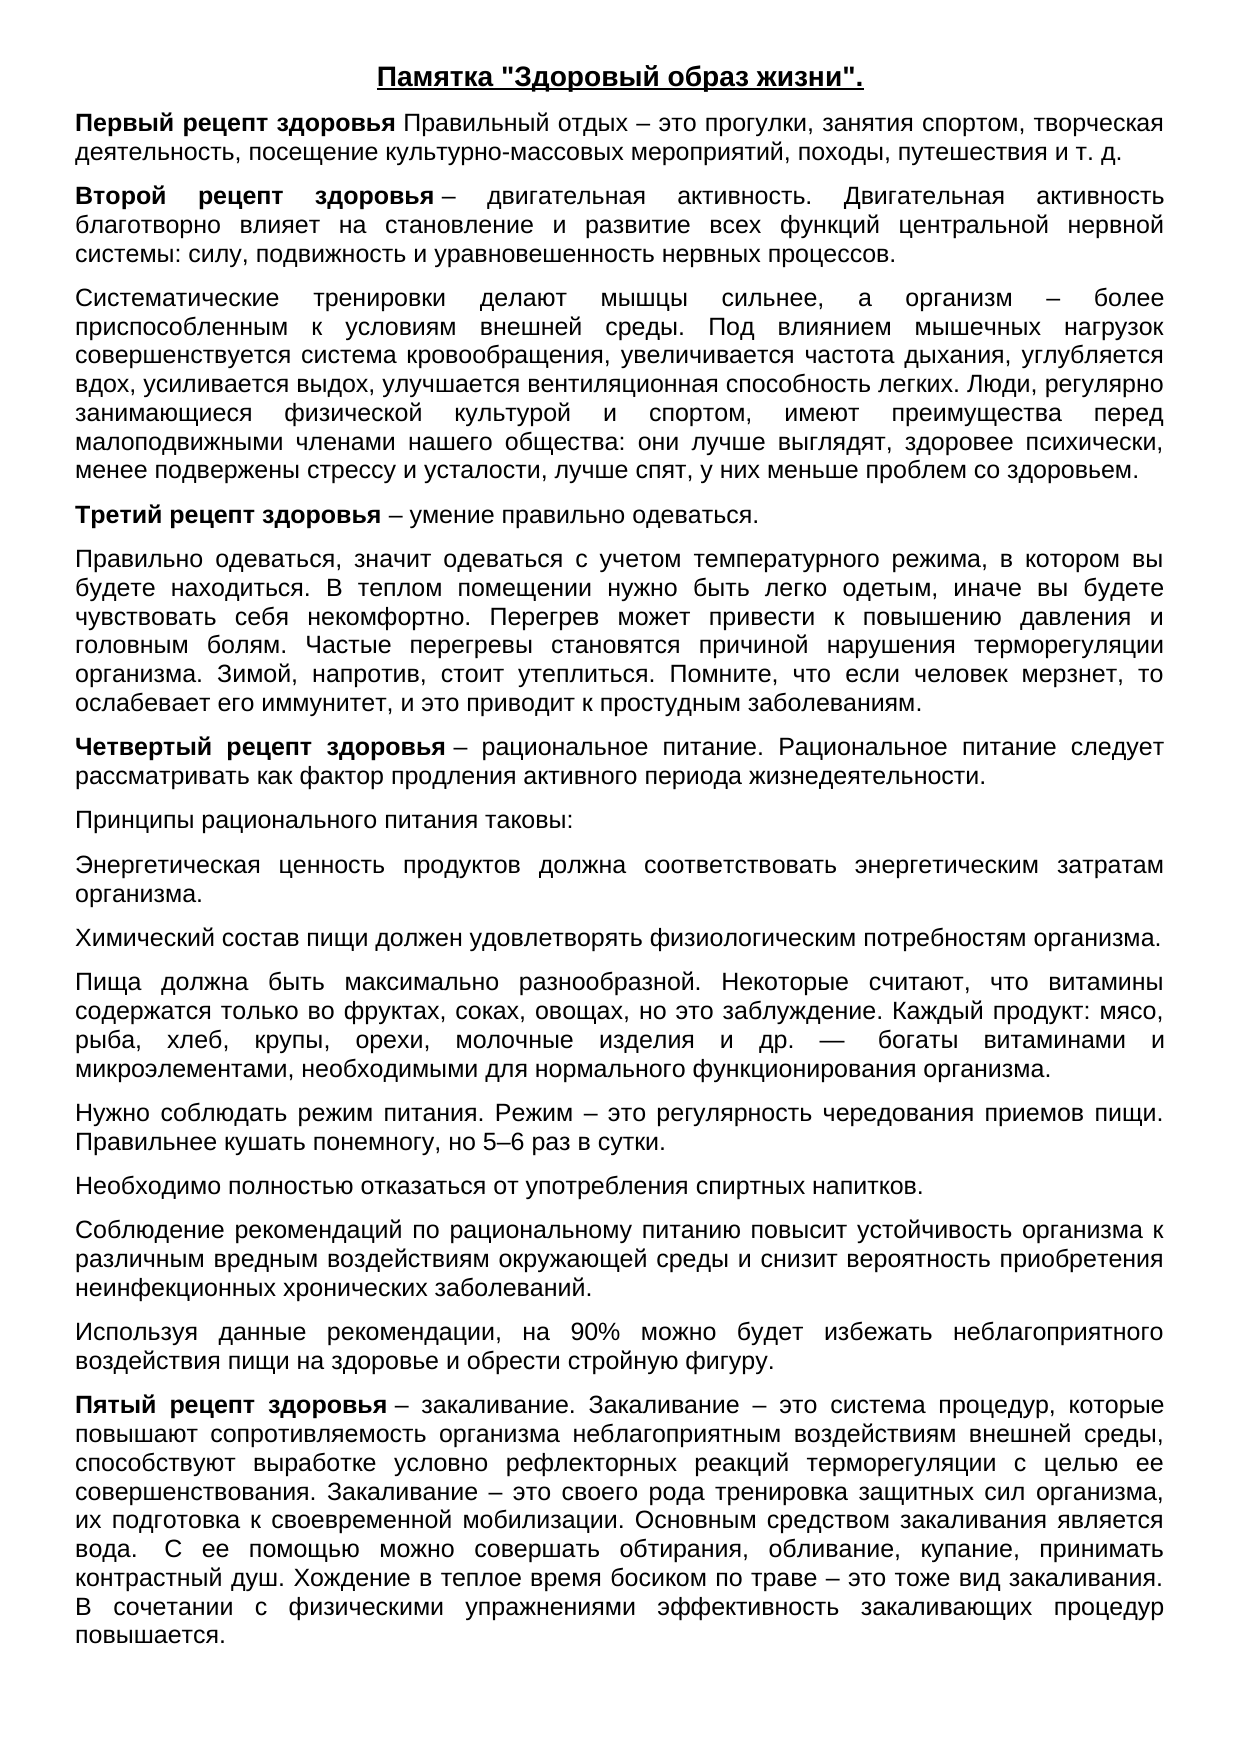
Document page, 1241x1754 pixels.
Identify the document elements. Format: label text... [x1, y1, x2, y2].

text Четвертый рецепт здоровья – рациональное питание. Рациональное питание следует рассматривать как фактор продления активного периода жизнедеятельности. [75, 732, 1165, 790]
text Памятка "Здоровый образ жизни". [75, 60, 1165, 92]
text Пища должна быть максимально разнообразной. Некоторые считают, что витамины содержатся только во фруктах, соках, овощах, но это заблуждение. Каждый продукт: мясо, рыба, хлеб, крупы, орехи, молочные изделия и др. — богаты витаминами и микроэлементами, необходимыми для нормального функционирования организма. [75, 967, 1165, 1082]
text Используя данные рекомендации, на 90% можно будет избежать неблагоприятного воздействия пищи на здоровье и обрести стройную фигуру. [75, 1317, 1165, 1375]
text Соблюдение рекомендаций по рациональному питанию повысит устойчивость организма к различным вредным воздействиям окружающей среды и снизит вероятность приобретения неинфекционных хронических заболеваний. [75, 1216, 1165, 1302]
text Пятый рецепт здоровья – закаливание. Закаливание – это система процедур, которые повышают сопротивляемость организма неблагоприятным воздействиям внешней среды, способствуют выработке условно рефлекторных реакций терморегуляции с целью ее совершенствования. Закаливание – это своего рода тренировка защитных сил организма, их подготовка к своевременной мобилизации. Основным средством закаливания является вода. С ее помощью можно совершать обтирания, обливание, купание, принимать контрастный душ. Хождение в теплое время босиком по траве – это тоже вид закаливания. В сочетании с физическими упражнениями эффективность закаливающих процедур повышается. [75, 1391, 1165, 1649]
text Второй рецепт здоровья – двигательная активность. Двигательная активность благотворно влияет на становление и развитие всех функций центральной нервной системы: силу, подвижность и уравновешенность нервных процессов. [75, 181, 1165, 267]
text Энергетическая ценность продуктов должна соответствовать энергетическим затратам организма. [75, 850, 1165, 907]
text Третий рецепт здоровья – умение правильно одеваться. [75, 500, 1165, 529]
text Систематические тренировки делают мышцы сильнее, а организм – более приспособленным к условиям внешней среды. Под влиянием мышечных нагрузок совершенствуется система кровообращения, увеличивается частота дыхания, углубляется вдох, усиливается выдох, улучшается вентиляционная способность легких. Люди, регулярно занимающиеся физической культурой и спортом, имеют преимущества перед малоподвижными членами нашего общества: они лучше выглядят, здоровее психически, менее подвержены стрессу и усталости, лучше спят, у них меньше проблем со здоровьем. [75, 283, 1165, 484]
text Правильно одеваться, значит одеваться с учетом температурного режима, в котором вы будете находиться. В теплом помещении нужно быть легко одетым, иначе вы будете чувствовать себя некомфортно. Перегрев может привести к повышению давления и головным болям. Частые перегревы становятся причиной нарушения терморегуляции организма. Зимой, напротив, стоит утеплиться. Помните, что если человек мерзнет, то ослабевает его иммунитет, и это приводит к простудным заболеваниям. [75, 544, 1165, 717]
text Принципы рационального питания таковы: [75, 806, 1165, 834]
text Нужно соблюдать режим питания. Режим – это регулярность чередования приемов пищи. Правильнее кушать понемногу, но 5–6 раз в сутки. [75, 1098, 1165, 1156]
text Первый рецепт здоровья Правильный отдых – это прогулки, занятия спортом, творческая деятельность, посещение культурно-массовых мероприятий, походы, путешествия и т. д. [75, 108, 1165, 166]
text Необходимо полностью отказаться от употребления спиртных напитков. [75, 1171, 1165, 1200]
text Химический состав пищи должен удовлетворять физиологическим потребностям организма. [75, 923, 1165, 952]
